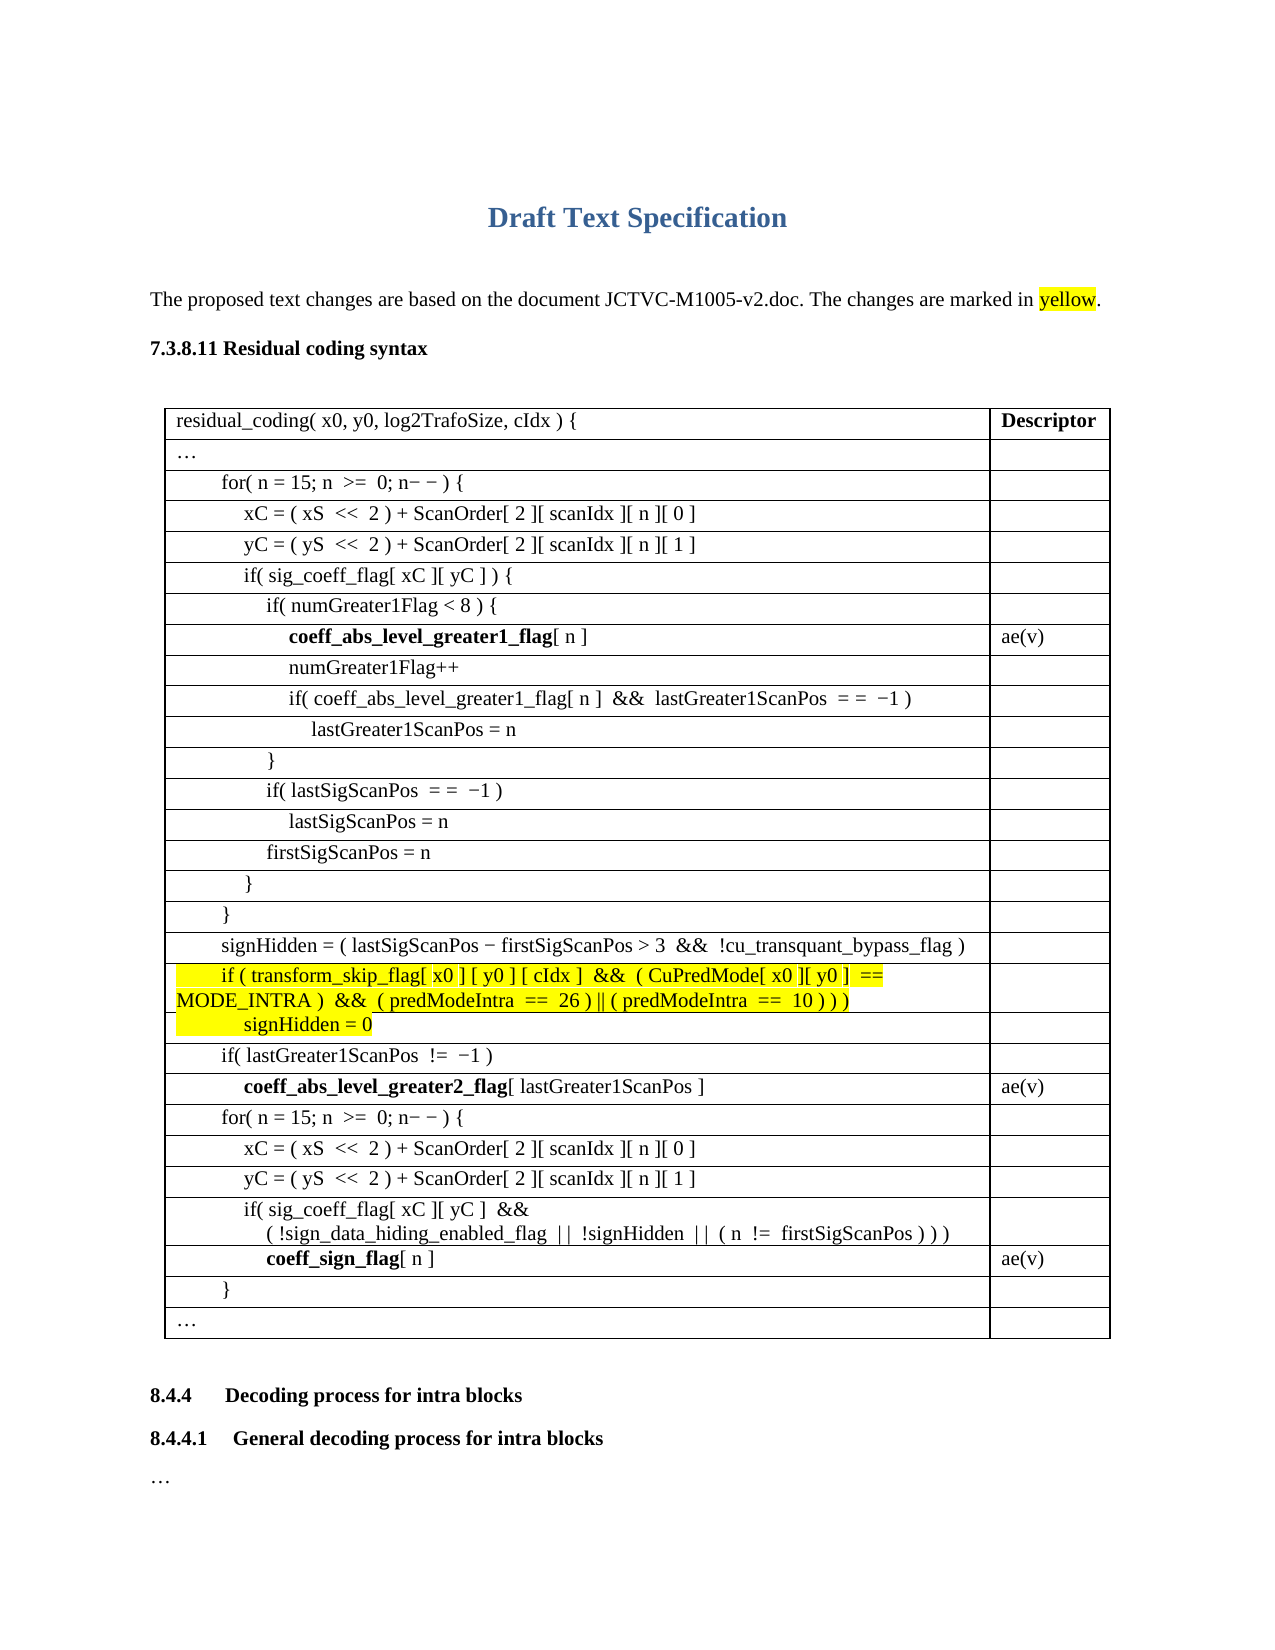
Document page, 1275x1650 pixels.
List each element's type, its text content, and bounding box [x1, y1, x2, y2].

table_cell [991, 1198, 1109, 1245]
list 8.4.4 Decoding process for intra blocks [150, 1383, 1125, 1407]
table_cell [991, 686, 1109, 716]
table_cell [991, 1105, 1109, 1135]
table_cell signHidden = ( lastSigScanPos − firstSigScanPos > 3 && !cu_transquant_bypass_flag ) [166, 933, 989, 963]
text The proposed text changes are based on the document JCTVC-M1005-v2.doc. The changes are marked in yellow. [150, 287, 1039, 311]
table_cell coeff_sign_flag[ n ] [166, 1246, 989, 1276]
table_cell if ( transform_skip_flag[ x0 ] [ y0 ] [ cIdx ] && ( CuPredMode[ x0 ][ y0 ] == MODE_INTRA ) && ( predModeIntra == 26 ) || ( predModeIntra == 10 ) ) ) [166, 964, 989, 1012]
table_cell if( lastGreater1ScanPos != −1 ) [166, 1044, 989, 1073]
table_cell [991, 1013, 1109, 1042]
table_cell [991, 471, 1109, 500]
table_cell } [166, 748, 989, 778]
table_cell coeff_abs_level_greater1_flag[ n ] [166, 625, 989, 654]
table_cell lastGreater1ScanPos = n [166, 717, 989, 747]
table_cell xC = ( xS << 2 ) + ScanOrder[ 2 ][ scanIdx ][ n ][ 0 ] [166, 1136, 989, 1166]
table_cell [991, 1044, 1109, 1073]
table_cell for( n = 15; n >= 0; n− − ) { [166, 471, 989, 500]
subtitle Draft Text Specification [150, 200, 1125, 233]
table_cell if( numGreater1Flag < 8 ) { [166, 594, 989, 624]
table_cell [991, 841, 1109, 870]
table_cell [991, 810, 1109, 839]
text 7.3.8.11 Residual coding syntax [150, 335, 1125, 359]
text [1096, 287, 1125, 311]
table_cell ae(v) [991, 1074, 1109, 1104]
table_cell [991, 532, 1109, 562]
table_cell yC = ( yS << 2 ) + ScanOrder[ 2 ][ scanIdx ][ n ][ 1 ] [166, 532, 989, 562]
table_cell yC = ( yS << 2 ) + ScanOrder[ 2 ][ scanIdx ][ n ][ 1 ] [166, 1167, 989, 1197]
table_cell … [166, 1308, 989, 1338]
table_cell ae(v) [991, 625, 1109, 654]
table_cell [991, 748, 1109, 778]
table_cell [991, 1136, 1109, 1166]
table_cell [991, 1308, 1109, 1338]
table_cell xC = ( xS << 2 ) + ScanOrder[ 2 ][ scanIdx ][ n ][ 0 ] [166, 501, 989, 531]
table_cell numGreater1Flag++ [166, 656, 989, 685]
table_cell … [166, 440, 989, 469]
table_cell [991, 964, 1109, 1012]
table_cell [991, 779, 1109, 809]
table_cell [991, 1277, 1109, 1307]
table_cell signHidden = 0 [166, 1013, 989, 1042]
table_cell if( coeff_abs_level_greater1_flag[ n ] && lastGreater1ScanPos = = −1 ) [166, 686, 989, 716]
table_header residual_coding( x0, y0, log2TrafoSize, cIdx ) { [166, 409, 989, 439]
table_cell [991, 440, 1109, 469]
table_cell } [166, 1277, 989, 1307]
table_cell [991, 656, 1109, 685]
table_cell [991, 933, 1109, 963]
table_cell [991, 871, 1109, 901]
table_cell [991, 717, 1109, 747]
table_cell if( lastSigScanPos = = −1 ) [166, 779, 989, 809]
table_cell firstSigScanPos = n [166, 841, 989, 870]
table_cell if( sig_coeff_flag[ xC ][ yC ] && ( !sign_data_hiding_enabled_flag | | !signHidden | | ( n != firstSigScanPos ) ) ) [166, 1198, 989, 1245]
table_cell [991, 902, 1109, 932]
table_cell [991, 501, 1109, 531]
list 8.4.4.1 General decoding process for intra blocks [150, 1426, 1125, 1450]
table_cell } [166, 871, 989, 901]
table_cell [991, 1167, 1109, 1197]
table_cell } [166, 902, 989, 932]
table_header Descriptor [991, 409, 1109, 439]
table_cell lastSigScanPos = n [166, 810, 989, 839]
table_cell [991, 594, 1109, 624]
table_cell if( sig_coeff_flag[ xC ][ yC ] ) { [166, 563, 989, 593]
table_cell [991, 563, 1109, 593]
text … [150, 1464, 1125, 1488]
table_cell coeff_abs_level_greater2_flag[ lastGreater1ScanPos ] [166, 1074, 989, 1104]
table_cell ae(v) [991, 1246, 1109, 1276]
table_cell for( n = 15; n >= 0; n− − ) { [166, 1105, 989, 1135]
